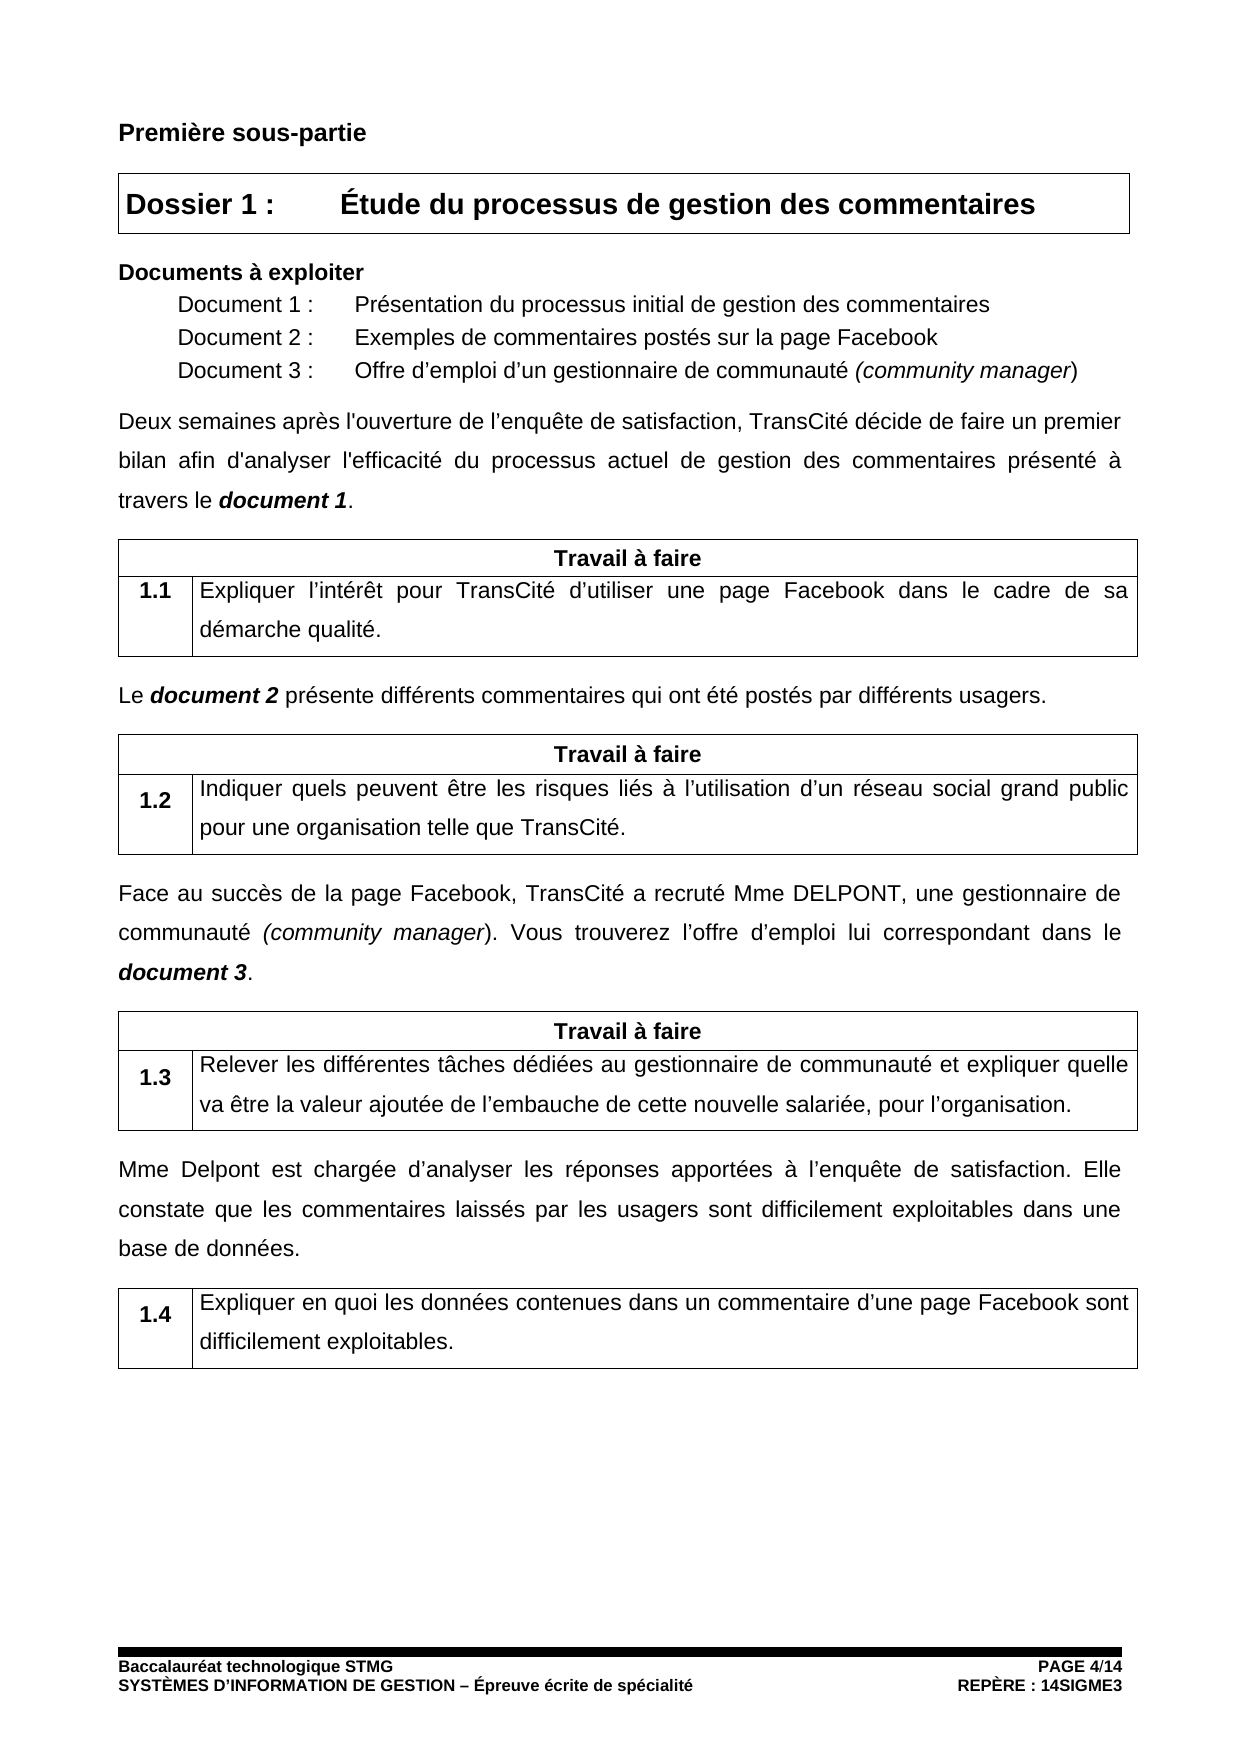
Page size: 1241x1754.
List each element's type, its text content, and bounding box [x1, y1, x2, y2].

table_header Travail à faire [119, 540, 1137, 576]
text Document 3 : Offre d’emploi d’un gestionnaire de communauté (community manager) [177, 357, 1122, 383]
table_cell Indiquer quels peuvent être les risques liés à l’utilisation d’un réseau social grand public pour une organisation telle que TransCité. [193, 775, 1137, 853]
table_cell 1.2 [119, 775, 192, 853]
table_header Dossier 1 : Étude du processus de gestion des commentaires [119, 174, 1129, 233]
table_header Expliquer en quoi les données contenues dans un commentaire d’une page Facebook sont difficilement exploitables. [193, 1289, 1137, 1367]
text Mme Delpont est chargée d’analyser les réponses apportées à l’enquête de satisfaction. Elle constate que les commentaires laissés par les usagers sont difficilement exploitables dans une base de données. [118, 1156, 1122, 1262]
table_header Travail à faire [119, 1012, 1137, 1050]
table_cell 1.1 [119, 577, 192, 656]
text Face au succès de la page Facebook, TransCité a recruté Mme DELPONT, une gestionnaire de communauté (community manager). Vous trouverez l’offre d’emploi lui correspondant dans le document 3. [118, 879, 1122, 985]
text Deux semaines après l'ouverture de l’enquête de satisfaction, TransCité décide de faire un premier bilan afin d'analyser l'efficacité du processus actuel de gestion des commentaires présenté à travers le document 1. [118, 408, 1122, 513]
text Première sous-partie [118, 118, 1122, 147]
table_cell 1.3 [119, 1051, 192, 1130]
text Document 1 : Présentation du processus initial de gestion des commentaires [177, 291, 1122, 318]
subtitle Documents à exploiter [118, 259, 1122, 285]
table_cell Expliquer l’intérêt pour TransCité d’utiliser une page Facebook dans le cadre de sa démarche qualité. [193, 577, 1137, 656]
table_header Travail à faire [119, 735, 1137, 773]
table_cell Relever les différentes tâches dédiées au gestionnaire de communauté et expliquer quelle va être la valeur ajoutée de l’embauche de cette nouvelle salariée, pour l’organisation. [193, 1051, 1137, 1130]
text Le document 2 présente différents commentaires qui ont été postés par différents usagers. [118, 682, 1122, 708]
table_header 1.4 [119, 1289, 192, 1367]
text Document 2 : Exemples de commentaires postés sur la page Facebook [177, 324, 1122, 350]
